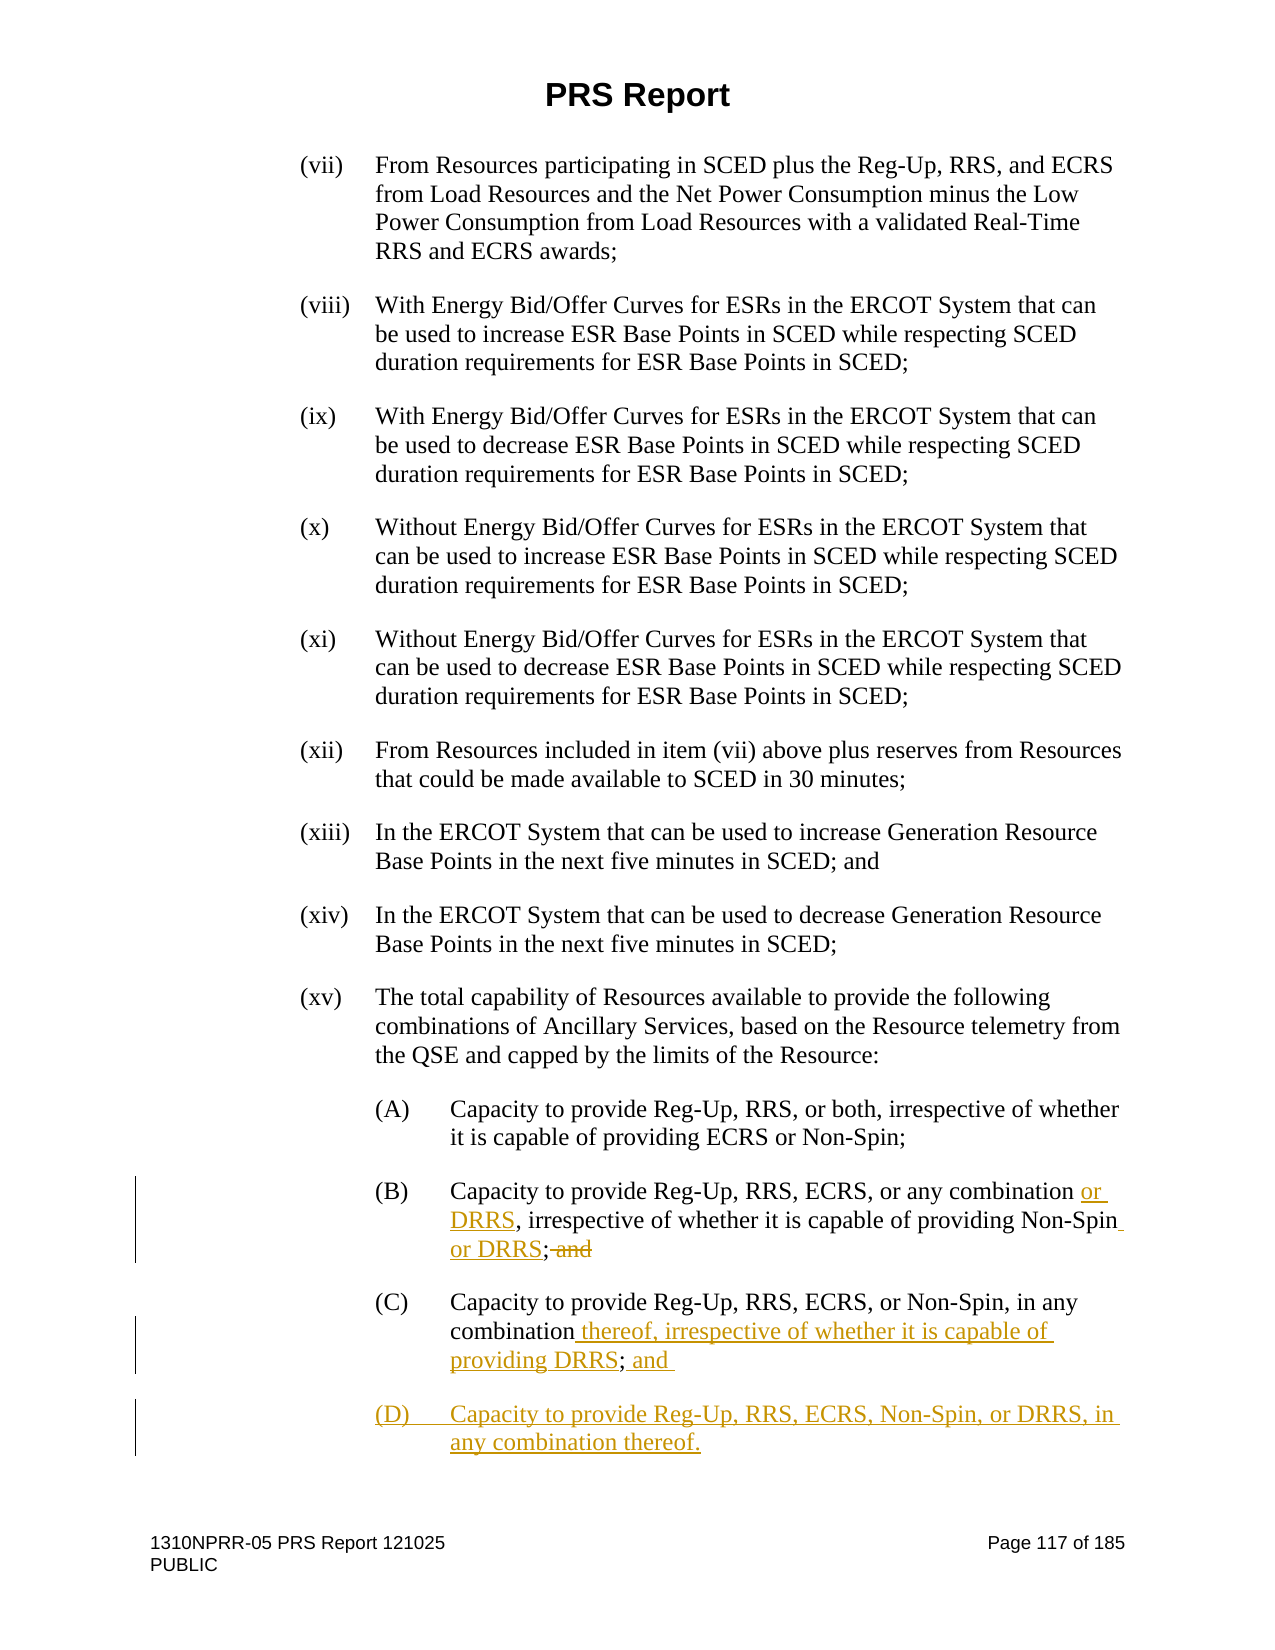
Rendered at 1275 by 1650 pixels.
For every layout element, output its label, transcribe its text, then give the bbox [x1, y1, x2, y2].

text (B) Capacity to provide Reg-Up, RRS, ECRS, or any combination , irrespective of whether it is capable of providing Non-Spin; [375, 1176, 1125, 1262]
text (A) Capacity to provide Reg-Up, RRS, or both, irrespective of whether it is capable of providing ECRS or Non-Spin; [375, 1094, 1125, 1151]
text (xiv) In the ERCOT System that can be used to decrease Generation Resource Base Points in the next five minutes in SCED; [300, 900, 1125, 957]
text (vii) From Resources participating in SCED plus the Reg-Up, RRS, and ECRS from Load Resources and the Net Power Consumption minus the Low Power Consumption from Load Resources with a validated Real-Time RRS and ECRS awards; [300, 150, 1125, 265]
text (C) Capacity to provide Reg-Up, RRS, ECRS, or Non-Spin, in any combination; [375, 1287, 1125, 1374]
text (xv) The total capability of Resources available to provide the following combinations of Ancillary Services, based on the Resource telemetry from the QSE and capped by the limits of the Resource: [300, 982, 1125, 1069]
text (xii) From Resources included in item (vii) above plus reserves from Resources that could be made available to SCED in 30 minutes; [300, 735, 1125, 792]
text (xi) Without Energy Bid/Offer Curves for ESRs in the ERCOT System that can be used to decrease ESR Base Points in SCED while respecting SCED duration requirements for ESR Base Points in SCED; [300, 624, 1125, 710]
text (x) Without Energy Bid/Offer Curves for ESRs in the ERCOT System that can be used to increase ESR Base Points in SCED while respecting SCED duration requirements for ESR Base Points in SCED; [300, 512, 1125, 599]
text (ix) With Energy Bid/Offer Curves for ESRs in the ERCOT System that can be used to decrease ESR Base Points in SCED while respecting SCED duration requirements for ESR Base Points in SCED; [300, 401, 1125, 487]
text (xiii) In the ERCOT System that can be used to increase Generation Resource Base Points in the next five minutes in SCED; and [300, 817, 1125, 875]
text (viii) With Energy Bid/Offer Curves for ESRs in the ERCOT System that can be used to increase ESR Base Points in SCED while respecting SCED duration requirements for ESR Base Points in SCED; [300, 290, 1125, 376]
